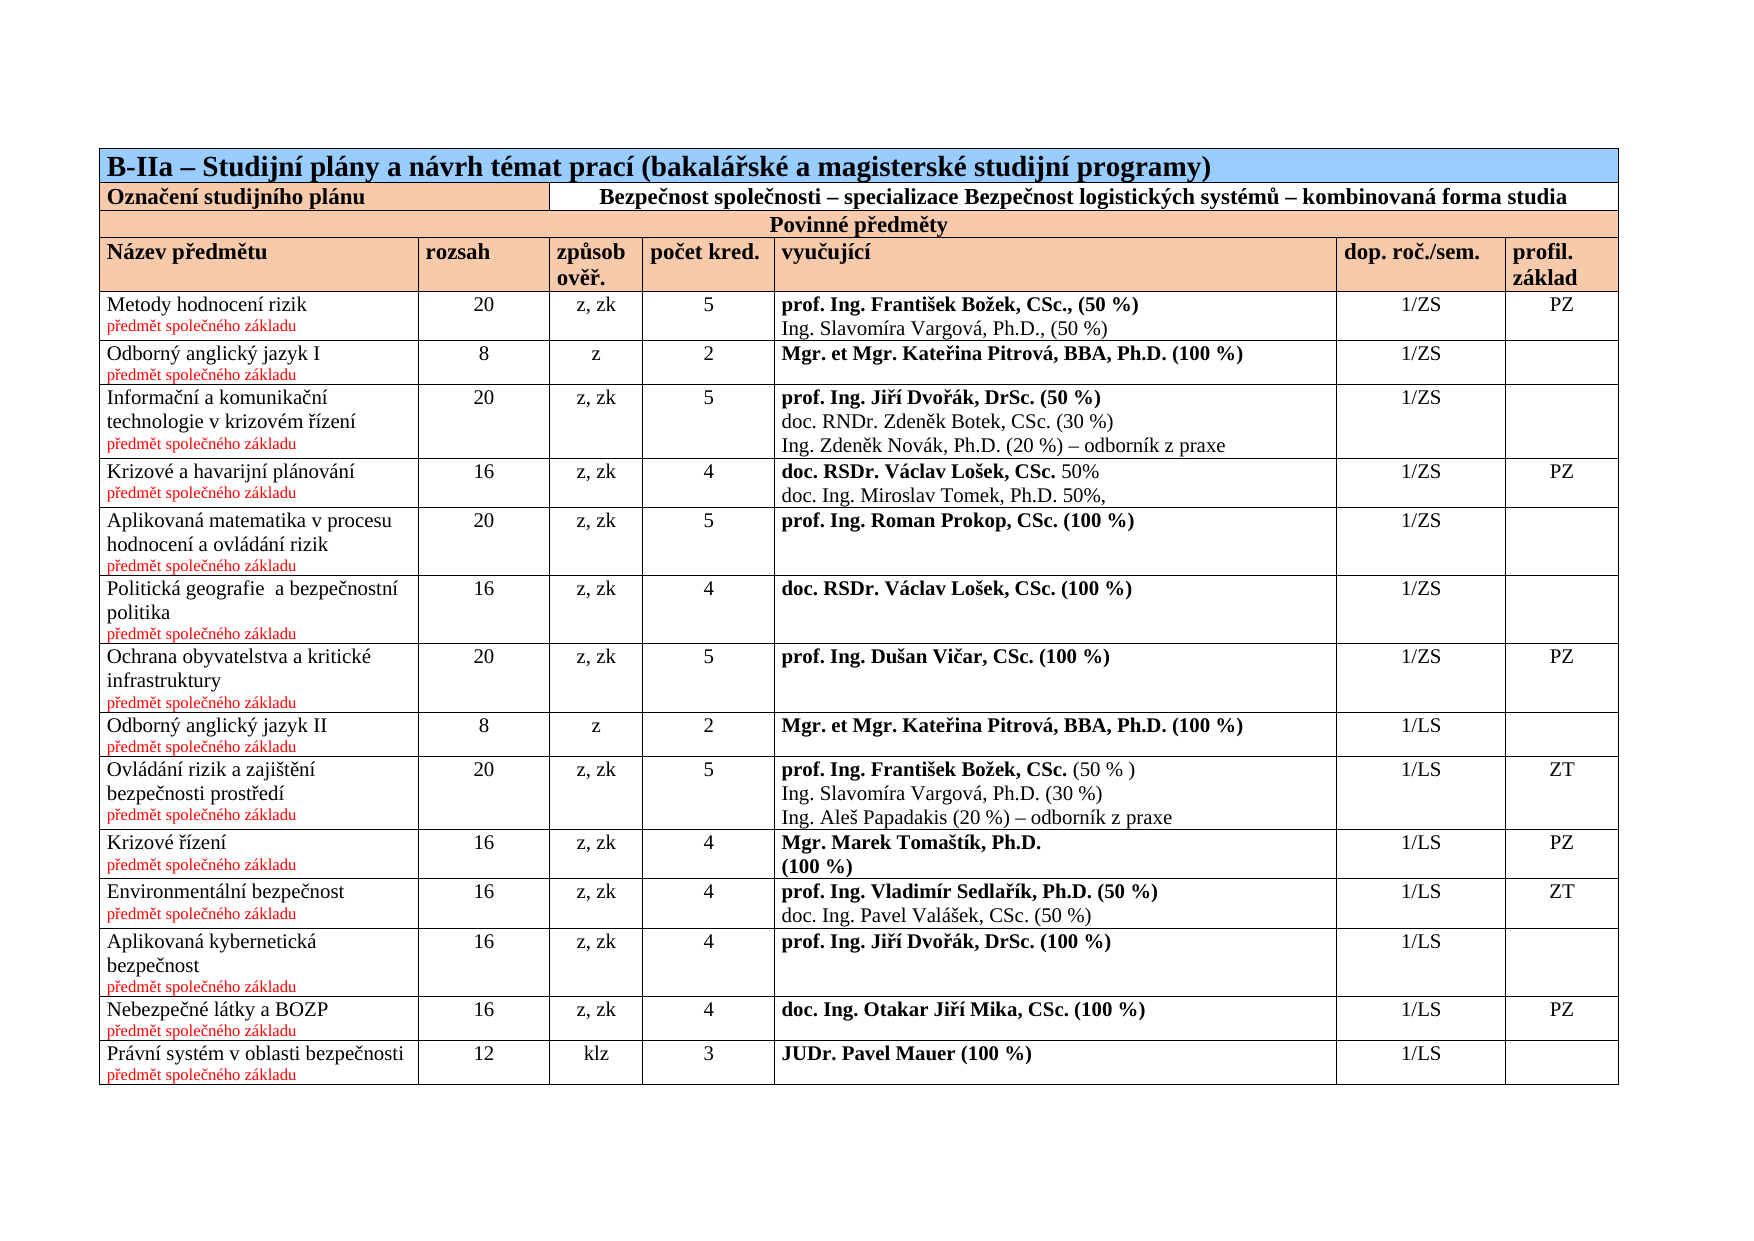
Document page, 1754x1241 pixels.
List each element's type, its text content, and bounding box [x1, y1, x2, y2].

table_cell PZ [1506, 292, 1618, 340]
table_cell z, zk [550, 879, 642, 927]
table_cell 1/ZS [1337, 459, 1505, 507]
table_cell ZT [1506, 757, 1618, 829]
table_cell klz [550, 1041, 642, 1084]
table_cell 1/ZS [1337, 341, 1505, 384]
table_cell Krizové řízení předmět společného základu [100, 830, 418, 878]
table_cell 8 [419, 341, 549, 384]
table_cell Ovládání rizik a zajištění bezpečnosti prostředí předmět společného základu [100, 757, 418, 829]
table_cell 4 [643, 830, 774, 878]
table_cell Environmentální bezpečnost předmět společného základu [100, 879, 418, 927]
table_cell [1506, 1041, 1618, 1084]
table_cell doc. Ing. Otakar , CSc. (100 %) [775, 997, 1336, 1040]
table_cell (50 %) (50 %) [775, 879, 1336, 927]
table_cell dop. roč./sem. [1337, 238, 1505, 291]
table_cell 4 [643, 459, 774, 507]
table_cell 20 [419, 644, 549, 712]
table_cell 5 [643, 508, 774, 575]
table_cell doc. RSDr. Václav Lošek, CSc. 50% . 50%, [775, 459, 1336, 507]
table_cell z, zk [550, 830, 642, 878]
table_cell [1506, 713, 1618, 756]
table_cell 1/LS [1337, 997, 1505, 1040]
table_cell ZT [1506, 879, 1618, 927]
table_cell PZ [1506, 644, 1618, 712]
table_cell 16 [419, 879, 549, 927]
table_cell 16 [419, 576, 549, 643]
table_cell 12 [419, 1041, 549, 1084]
table_cell počet kred. [643, 238, 774, 291]
table_cell z, zk [550, 997, 642, 1040]
table_cell 2 [643, 341, 774, 384]
table_cell 16 [419, 929, 549, 996]
table_header B-IIa – Studijní plány a návrh témat prací (bakalářské a magisterské studijní programy) [100, 149, 1618, 182]
table_cell 1/ZS [1337, 508, 1505, 575]
table_cell 3 [643, 1041, 774, 1084]
table_cell Mgr. et Mgr. , BBA, Ph.D. (100 %) [775, 713, 1336, 756]
table_cell 1/LS [1337, 830, 1505, 878]
table_cell Odborný anglický jazyk II předmět společného základu [100, 713, 418, 756]
table_cell prof. Ing. , CSc. (100 %) [775, 644, 1336, 712]
table_cell 16 [419, 997, 549, 1040]
table_cell 8 [419, 713, 549, 756]
table_cell prof. Ing. František Božek, CSc., (50 %) Ing. , Ph.D., (50 %) [775, 292, 1336, 340]
table_cell [1506, 385, 1618, 457]
table_cell 5 [643, 292, 774, 340]
table_cell Název předmětu [100, 238, 418, 291]
table_cell 20 [419, 385, 549, 457]
table_cell Informační a komunikační technologie v krizovém řízení předmět společného základu [100, 385, 418, 457]
table_cell Nebezpečné látky a BOZP předmět společného základu [100, 997, 418, 1040]
table_cell Politická geografie a bezpečnostní politika předmět společného základu [100, 576, 418, 643]
table_cell 4 [643, 879, 774, 927]
table_cell 16 [419, 830, 549, 878]
table_cell z [550, 713, 642, 756]
table_cell z [550, 341, 642, 384]
table_cell 1/ZS [1337, 576, 1505, 643]
table_cell 20 [419, 757, 549, 829]
table_cell 1/LS [1337, 713, 1505, 756]
table_cell prof. Ing. František Božek, CSc. (50 % ) Ing. , Ph.D. (30 %) Ing. Aleš Papadakis (20 %) – odborník z praxe [775, 757, 1336, 829]
table_cell 1/LS [1337, 1041, 1505, 1084]
table_cell prof. Ing. , DrSc. (50 %) (30 %) Ing. Zdeněk Novák, Ph.D. (20 %) – odborník z praxe [775, 385, 1336, 457]
table_cell Mgr. et Mgr. , BBA, Ph.D. (100 %) [775, 341, 1336, 384]
table_cell 16 [419, 459, 549, 507]
table_cell z, zk [550, 644, 642, 712]
table_cell 1/ZS [1337, 644, 1505, 712]
table_cell způsob ověř. [550, 238, 642, 291]
table_cell Povinné předměty [100, 211, 1618, 237]
table_cell z, zk [550, 459, 642, 507]
table_cell 1/ZS [1337, 385, 1505, 457]
table_cell profil. základ [1506, 238, 1618, 291]
table_cell JUDr. (100 %) [775, 1041, 1336, 1084]
table_cell prof. Ing. , DrSc. (100 %) [775, 929, 1336, 996]
table_cell 5 [643, 385, 774, 457]
table_cell 4 [643, 997, 774, 1040]
table_cell Aplikovaná matematika v procesu hodnocení a ovládání rizik předmět společného základu [100, 508, 418, 575]
table_cell z, zk [550, 385, 642, 457]
table_cell Aplikovaná kybernetická bezpečnost předmět společného základu [100, 929, 418, 996]
table_cell Ochrana obyvatelstva a kritické infrastruktury předmět společného základu [100, 644, 418, 712]
table_cell Krizové a havarijní plánování předmět společného základu [100, 459, 418, 507]
table_cell 2 [643, 713, 774, 756]
table_cell 20 [419, 508, 549, 575]
table_cell 1/LS [1337, 929, 1505, 996]
table_cell Označení studijního plánu [100, 183, 549, 210]
table_cell 20 [419, 292, 549, 340]
table_cell Odborný anglický jazyk I předmět společného základu [100, 341, 418, 384]
table_cell [1506, 929, 1618, 996]
table_cell z, zk [550, 576, 642, 643]
table_cell 1/LS [1337, 757, 1505, 829]
table_cell vyučující [775, 238, 1336, 291]
table_cell rozsah [419, 238, 549, 291]
table_cell 5 [643, 644, 774, 712]
table_cell PZ [1506, 830, 1618, 878]
table_cell Bezpečnost společnosti – specializace Bezpečnost logistických systémů – kombinovaná forma studia [550, 183, 1618, 210]
table_cell z, zk [550, 929, 642, 996]
table_cell 1/ZS [1337, 292, 1505, 340]
table_cell z, zk [550, 508, 642, 575]
table_cell [1506, 341, 1618, 384]
table_cell PZ [1506, 459, 1618, 507]
table_cell z, zk [550, 292, 642, 340]
table_cell 4 [643, 576, 774, 643]
table_cell PZ [1506, 997, 1618, 1040]
table_cell z, zk [550, 757, 642, 829]
table_cell doc. RSDr. Václav Lošek, CSc. (100 %) [775, 576, 1336, 643]
table_cell 4 [643, 929, 774, 996]
table_cell Právní systém v oblasti bezpečnosti předmět společného základu [100, 1041, 418, 1084]
table_cell [1506, 508, 1618, 575]
table_cell [1506, 576, 1618, 643]
table_cell Mgr. , Ph.D. (100 %) [775, 830, 1336, 878]
table_cell prof. Ing. Roman Prokop, CSc. (100 %) [775, 508, 1336, 575]
table_cell Metody hodnocení rizik předmět společného základu [100, 292, 418, 340]
table_cell 5 [643, 757, 774, 829]
table_cell 1/LS [1337, 879, 1505, 927]
